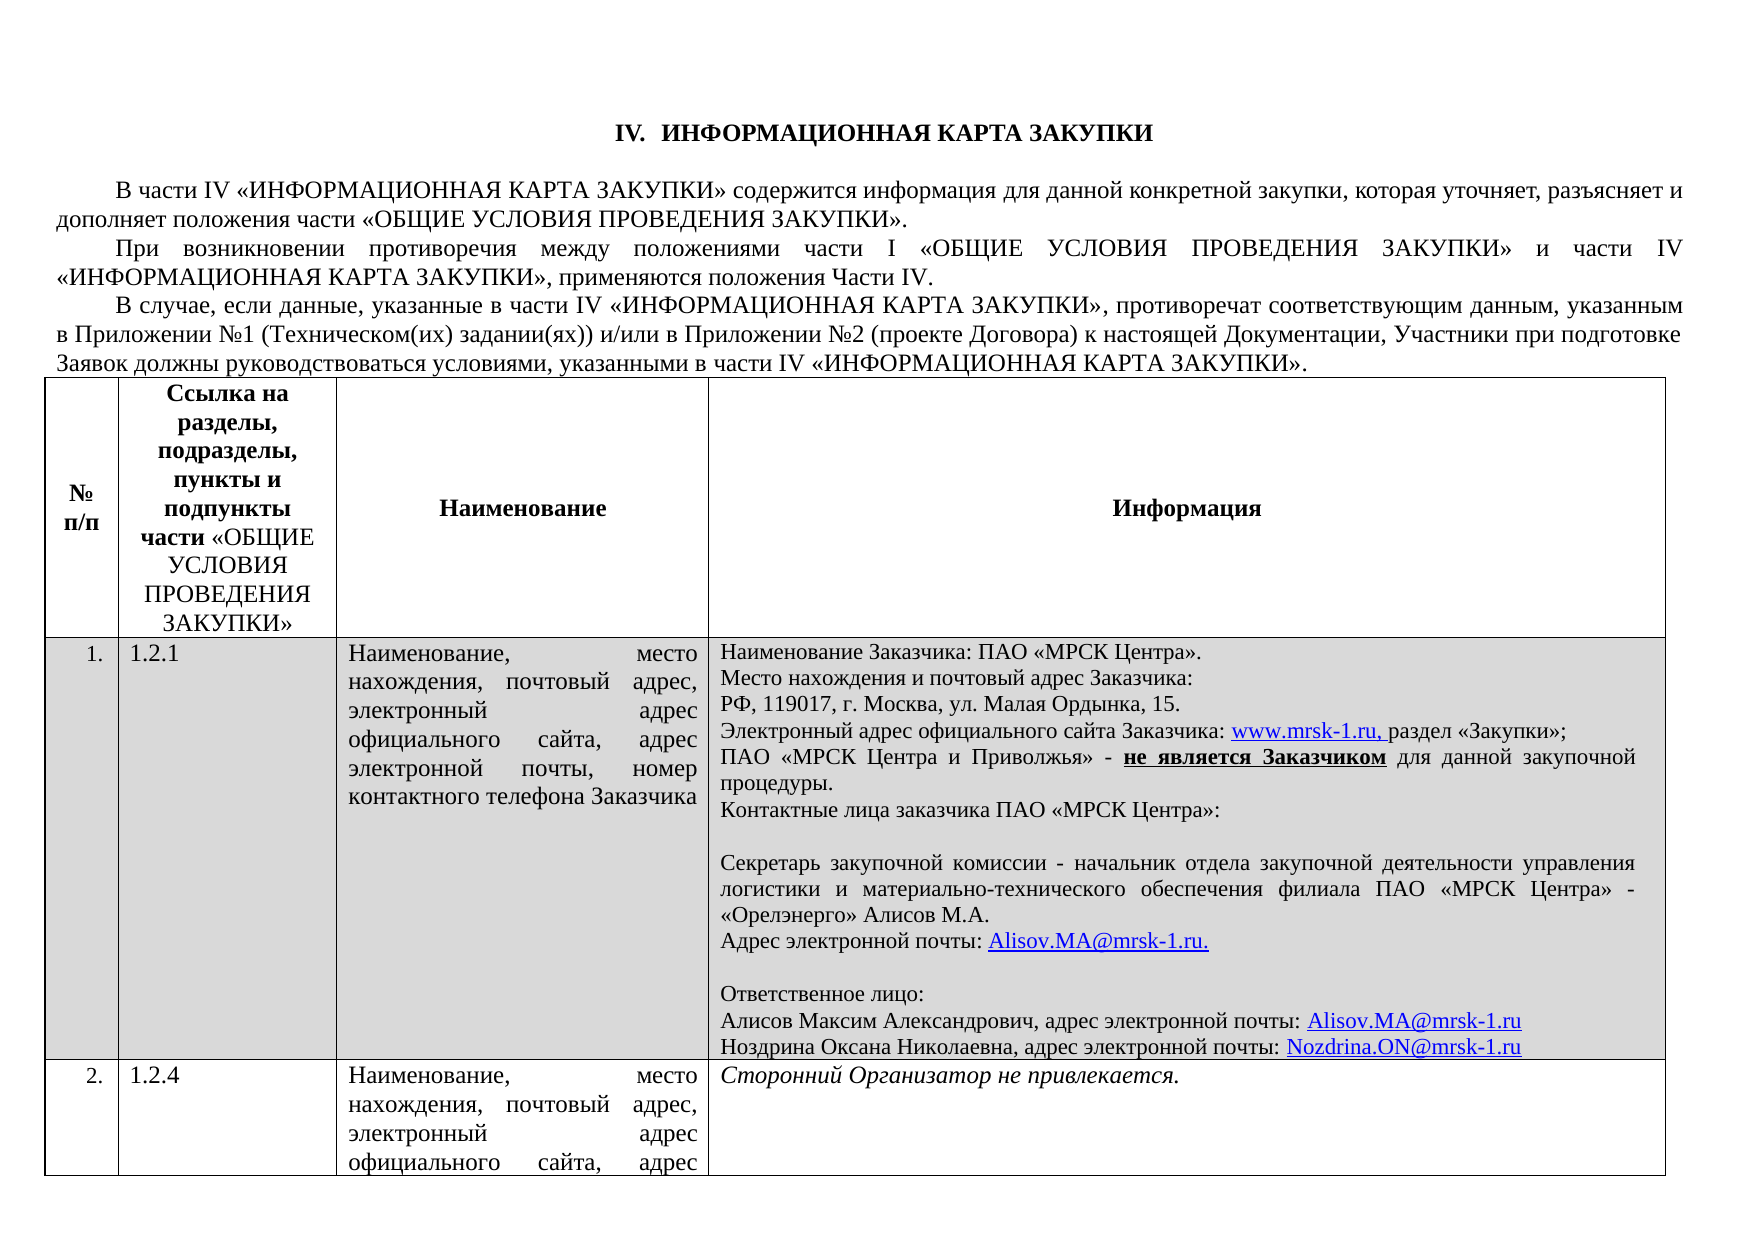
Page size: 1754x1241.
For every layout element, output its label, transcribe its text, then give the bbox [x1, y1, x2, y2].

table_cell Наименование Заказчика: ПАО «МРСК Центра». Место нахождения и почтовый адрес Заказчика: РФ, 119017, г. Москва, ул. Малая Ордынка, 15. Электронный адрес официального сайта Заказчика: www.mrsk-1.ru, раздел «Закупки»; ПАО «МРСК Центра и Приволжья» - не является Заказчиком для данной закупочной процедуры. Контактные лица заказчика ПАО «МРСК Центра»: Секретарь закупочной комиссии - начальник отдела закупочной деятельности управления логистики и материально-технического обеспечения филиала ПАО «МРСК Центра» - «Орелэнерго» Алисов М.А. Адрес электронной почты: Alisov.MA@mrsk-1.ru. Ответственное лицо: Алисов Максим Александрович, адрес электронной почты: Alisov.MA@mrsk-1.ru Ноздрина Оксана Николаевна, адрес электронной почты: Nozdrina.ON@mrsk-1.ru [709, 638, 1665, 1059]
subtitle ИНФОРМАЦИОННАЯ КАРТА ЗАКУПКИ [56, 118, 1683, 147]
table_cell Наименование, место нахождения, почтовый адрес, электронный адрес официального сайта, адрес электронной почты, номер контактного телефона Заказчика [337, 638, 708, 1059]
table_header Информация [709, 378, 1665, 637]
text При возникновении противоречия между положениями части I «ОБЩИЕ УСЛОВИЯ ПРОВЕДЕНИЯ ЗАКУПКИ» и части IV «ИНФОРМАЦИОННАЯ КАРТА ЗАКУПКИ», применяются положения Части IV. [56, 233, 1683, 291]
table_header № п/п [46, 378, 118, 637]
table_cell [46, 1060, 118, 1175]
text В части IV «ИНФОРМАЦИОННАЯ КАРТА ЗАКУПКИ» содержится информация для данной конкретной закупки, которая уточняет, разъясняет и дополняет положения части «ОБЩИЕ УСЛОВИЯ ПРОВЕДЕНИЯ ЗАКУПКИ». [56, 176, 1683, 233]
table_cell [46, 638, 118, 1059]
table_cell 1.2.1 [119, 638, 336, 1059]
table_header Наименование [337, 378, 708, 637]
table_header Ссылка на разделы, подразделы, пункты и подпункты части «ОБЩИЕ УСЛОВИЯ ПРОВЕДЕНИЯ ЗАКУПКИ» [119, 378, 336, 637]
text В случае, если данные, указанные в части IV «ИНФОРМАЦИОННАЯ КАРТА ЗАКУПКИ», противоречат соответствующим данным, указанным в Приложении №1 (Техническом(их) задании(ях)) и/или в Приложении №2 (проекте Договора) к настоящей Документации, Участники при подготовке Заявок должны руководствоваться условиями, указанными в части IV «ИНФОРМАЦИОННАЯ КАРТА ЗАКУПКИ». [56, 291, 1683, 377]
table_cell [709, 1060, 1665, 1175]
table_cell 1.2.4 [119, 1060, 336, 1175]
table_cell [337, 1060, 708, 1175]
